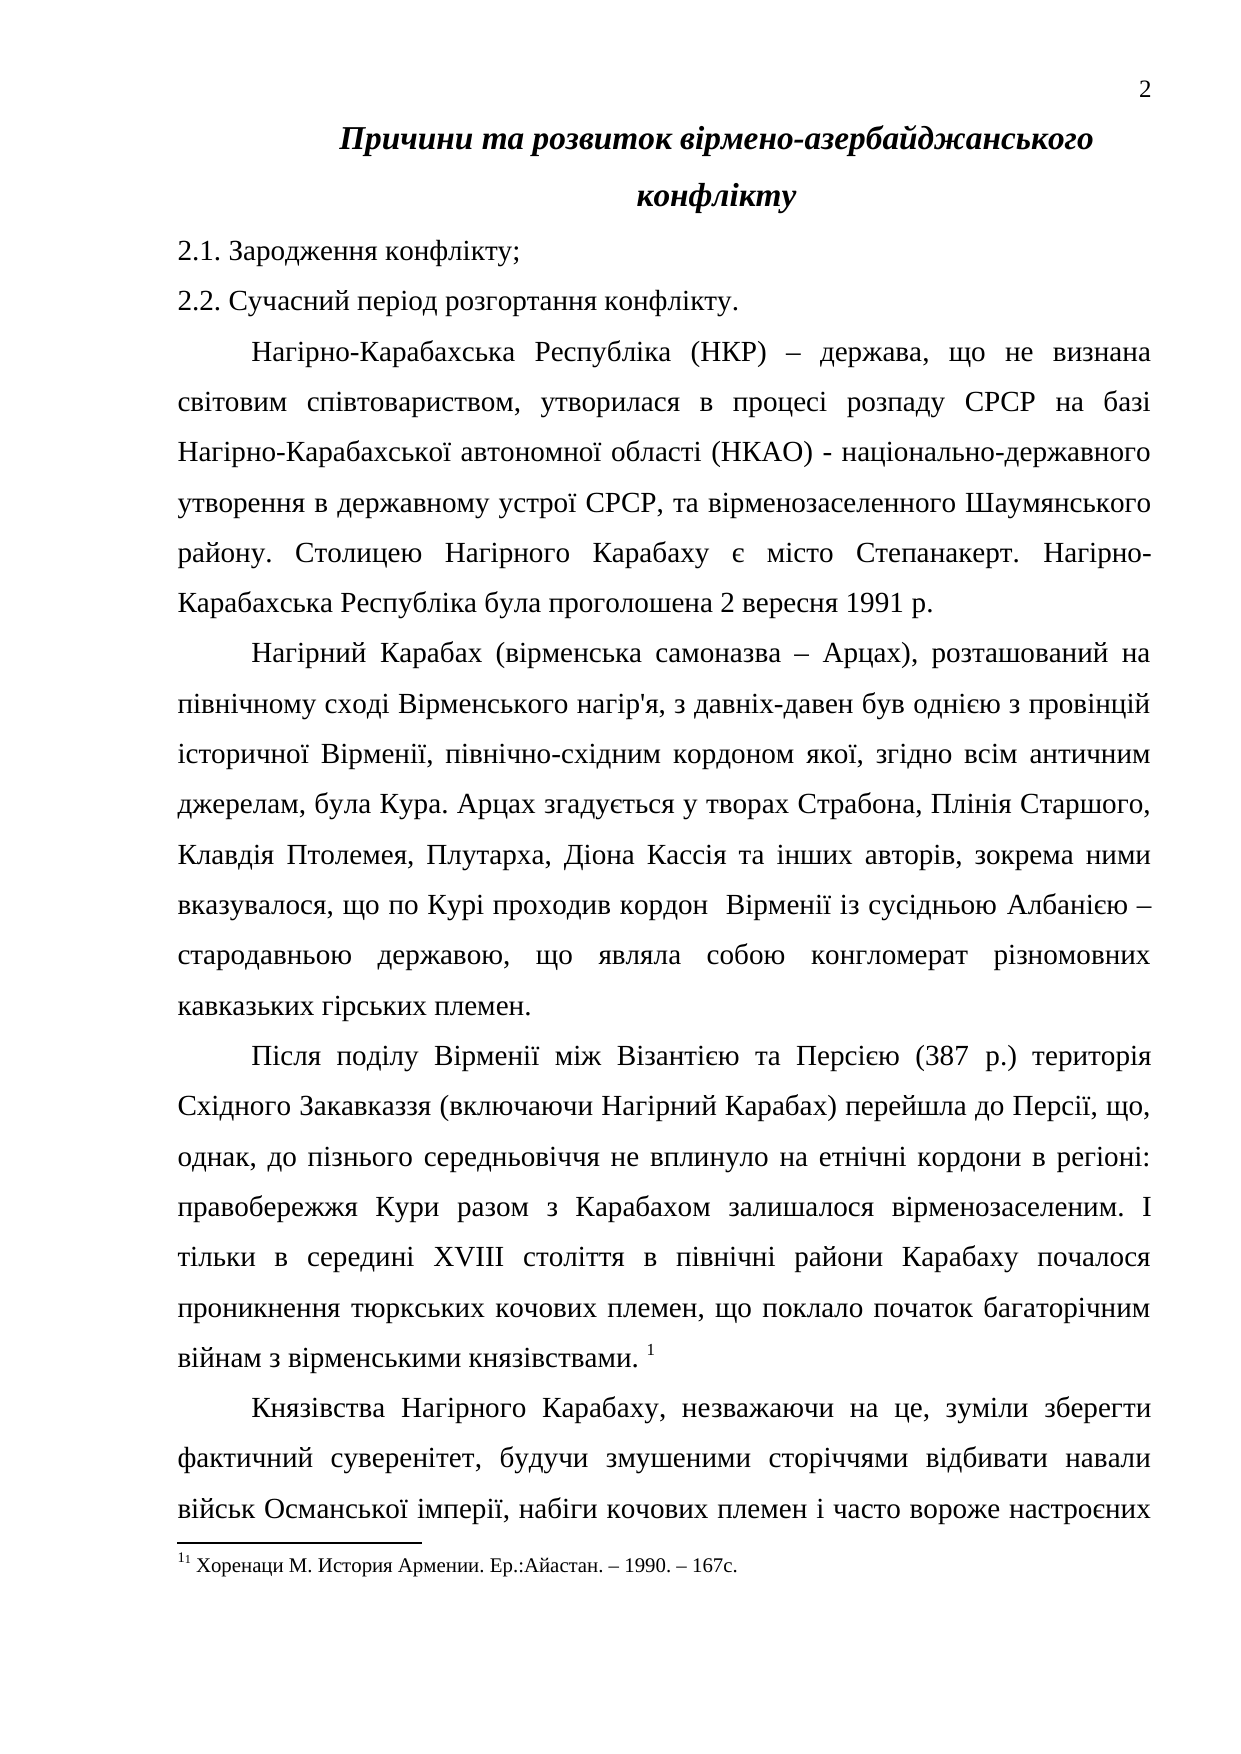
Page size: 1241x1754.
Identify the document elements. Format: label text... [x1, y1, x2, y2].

text Після поділу Вірменії між Візантією та Персією (387 р.) територія Східного Закавказзя (включаючи Нагірний Карабах) перейшла до Персії, що, однак, до пізнього середньовіччя не вплинуло на етнічні кордони в регіоні: правобережжя Кури разом з Карабахом залишалося вірменозаселеним. І тільки в середині XVІІІ століття в північні райони Карабаху почалося проникнення тюркських кочових племен, що поклало початок багаторічним війнам з вірменськими князівствами. 1 [177, 1038, 1152, 1373]
text 2.1. Зародження конфлікту; [177, 233, 1152, 267]
text Причини та розвиток вірмено-азербайджанського конфлікту [281, 118, 1152, 214]
text Нагірний Карабах (вірменська самоназва – Арцах), розташований на північному сході Вірменського нагір'я, з давніх-давен був однією з провінцій історичної Вірменії, північно-східним кордоном якої, згідно всім античним джерелам, була Кура. Арцах згадується у творах Страбона, Плінія Старшого, Клавдія Птолемея, Плутарха, Діона Кассія та інших авторів, зокрема ними вказувалося, що по Курі проходив кордон Вірменії із сусідньою Албанією – стародавньою державою, що являла собою конгломерат різномовних кавказьких гірських племен. [177, 636, 1152, 1021]
text Нагірно-Карабахська Республіка (НКР) – держава, що не визнана світовим співтовариством, утворилася в процесі розпаду СРСР на базі Нагірно-Карабахської автономної області (НКАО) - національно-державного утворення в державному устрої СРСР, та вірменозаселенного Шаумянського району. Столицею Нагірного Карабаху є місто Степанакерт. Нагірно-Карабахська Республіка була проголошена 2 вересня 1991 р. [177, 334, 1152, 619]
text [177, 1390, 1152, 1524]
text 2.2. Сучасний період розгортання конфлікту. [177, 283, 1152, 317]
